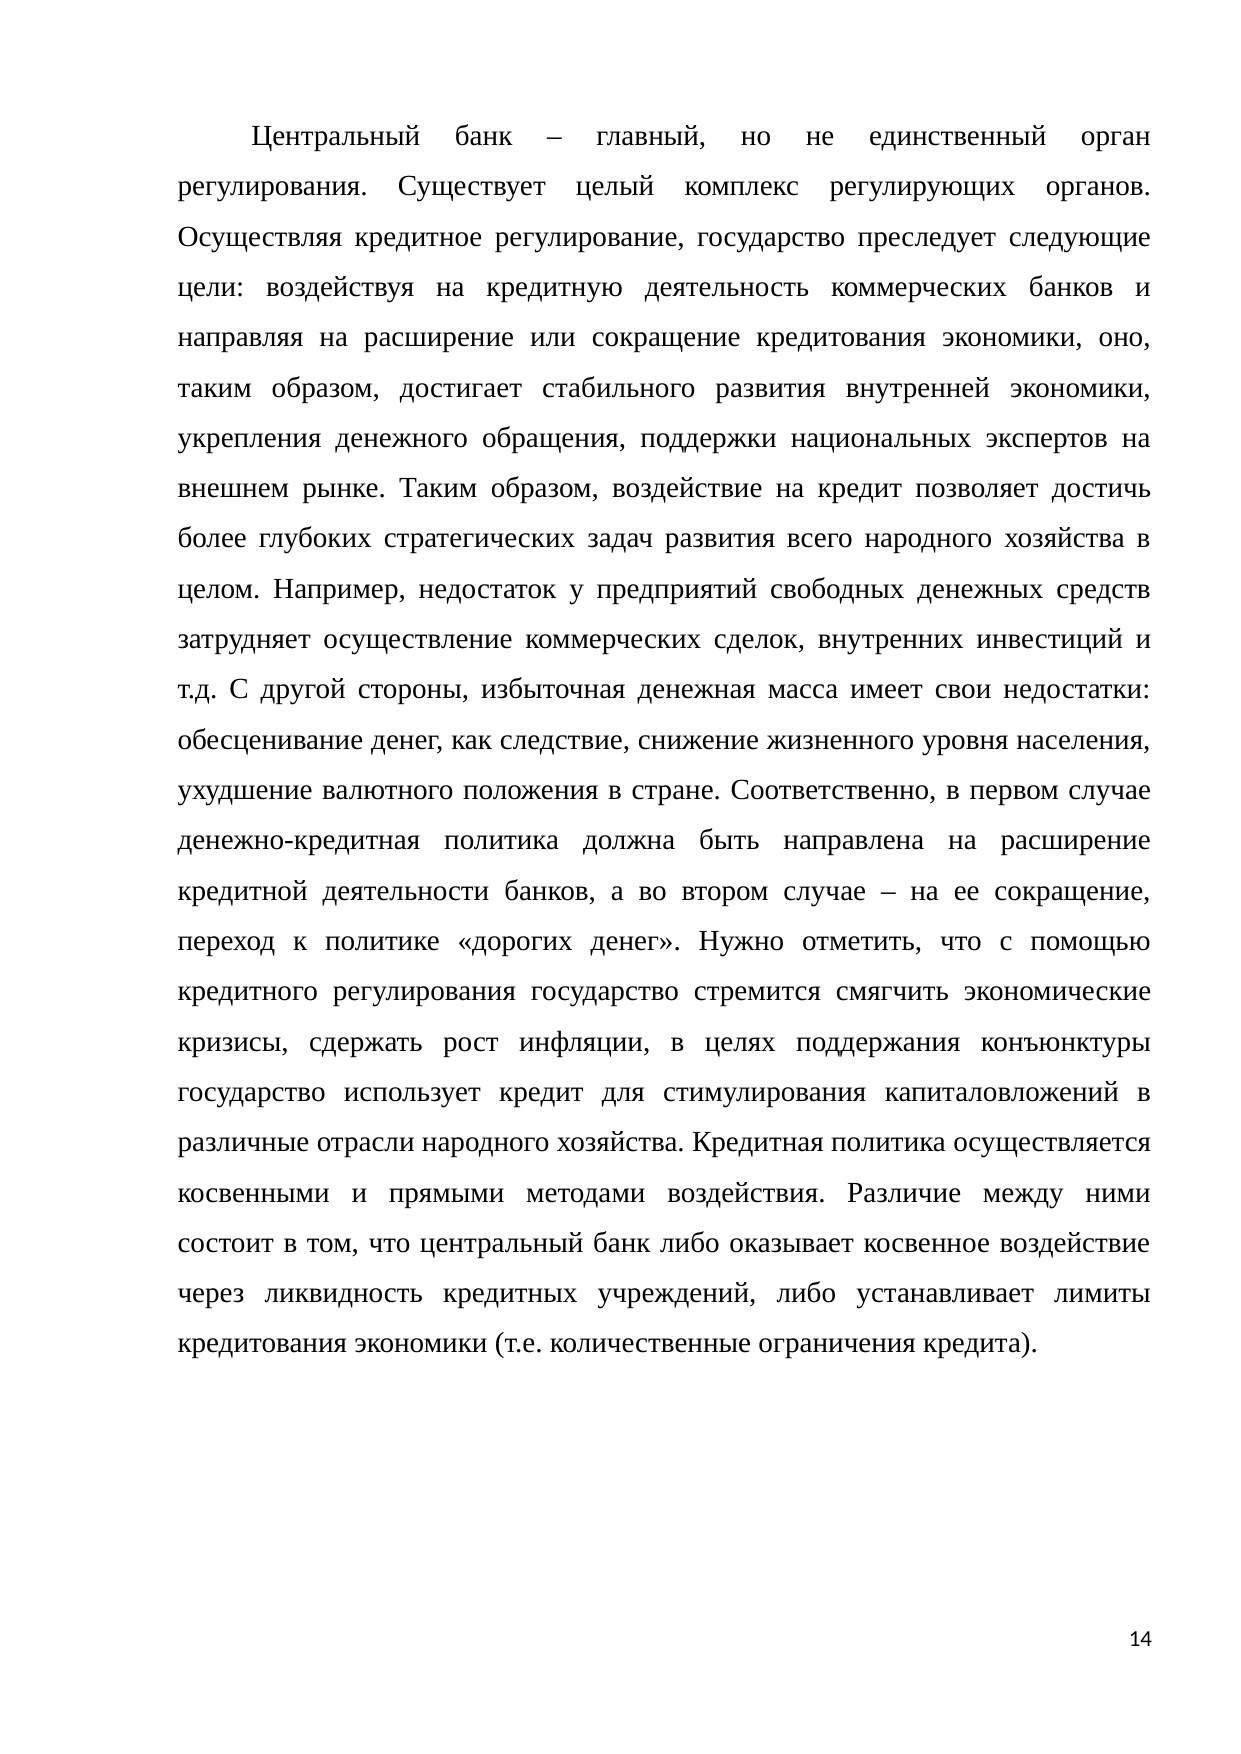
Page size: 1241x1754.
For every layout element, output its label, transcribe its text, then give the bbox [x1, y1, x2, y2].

text Центральный банк – главный, но не единственный орган регулирования. Существует целый комплекс регулирующих органов. Осуществляя кредитное регулирование, государство преследует следующие цели: воздействуя на кредитную деятельность коммерческих банков и направляя на расширение или сокращение кредитования экономики, оно, таким образом, достигает стабильного развития внутренней экономики, укрепления денежного обращения, поддержки национальных экспертов на внешнем рынке. Таким образом, воздействие на кредит позволяет достичь более глубоких стратегических задач развития всего народного хозяйства в целом. Например, недостаток у предприятий свободных денежных средств затрудняет осуществление коммерческих сделок, внутренних инвестиций и т.д. С другой стороны, избыточная денежная масса имеет свои недостатки: обесценивание денег, как следствие, снижение жизненного уровня населения, ухудшение валютного положения в стране. Соответственно, в первом случае денежно-кредитная политика должна быть направлена на расширение кредитной деятельности банков, а во втором случае – на ее сокращение, переход к политике «дорогих денег». Нужно отметить, что с помощью кредитного регулирования государство стремится смягчить экономические кризисы, сдержать рост инфляции, в целях поддержания конъюнктуры государство использует кредит для стимулирования капиталовложений в различные отрасли народного хозяйства. Кредитная политика осуществляется косвенными и прямыми методами воздействия. Различие между ними состоит в том, что центральный банк либо оказывает косвенное воздействие через ликвидность кредитных учреждений, либо устанавливает лимиты кредитования экономики (т.е. количественные ограничения кредита). [177, 118, 1152, 1359]
